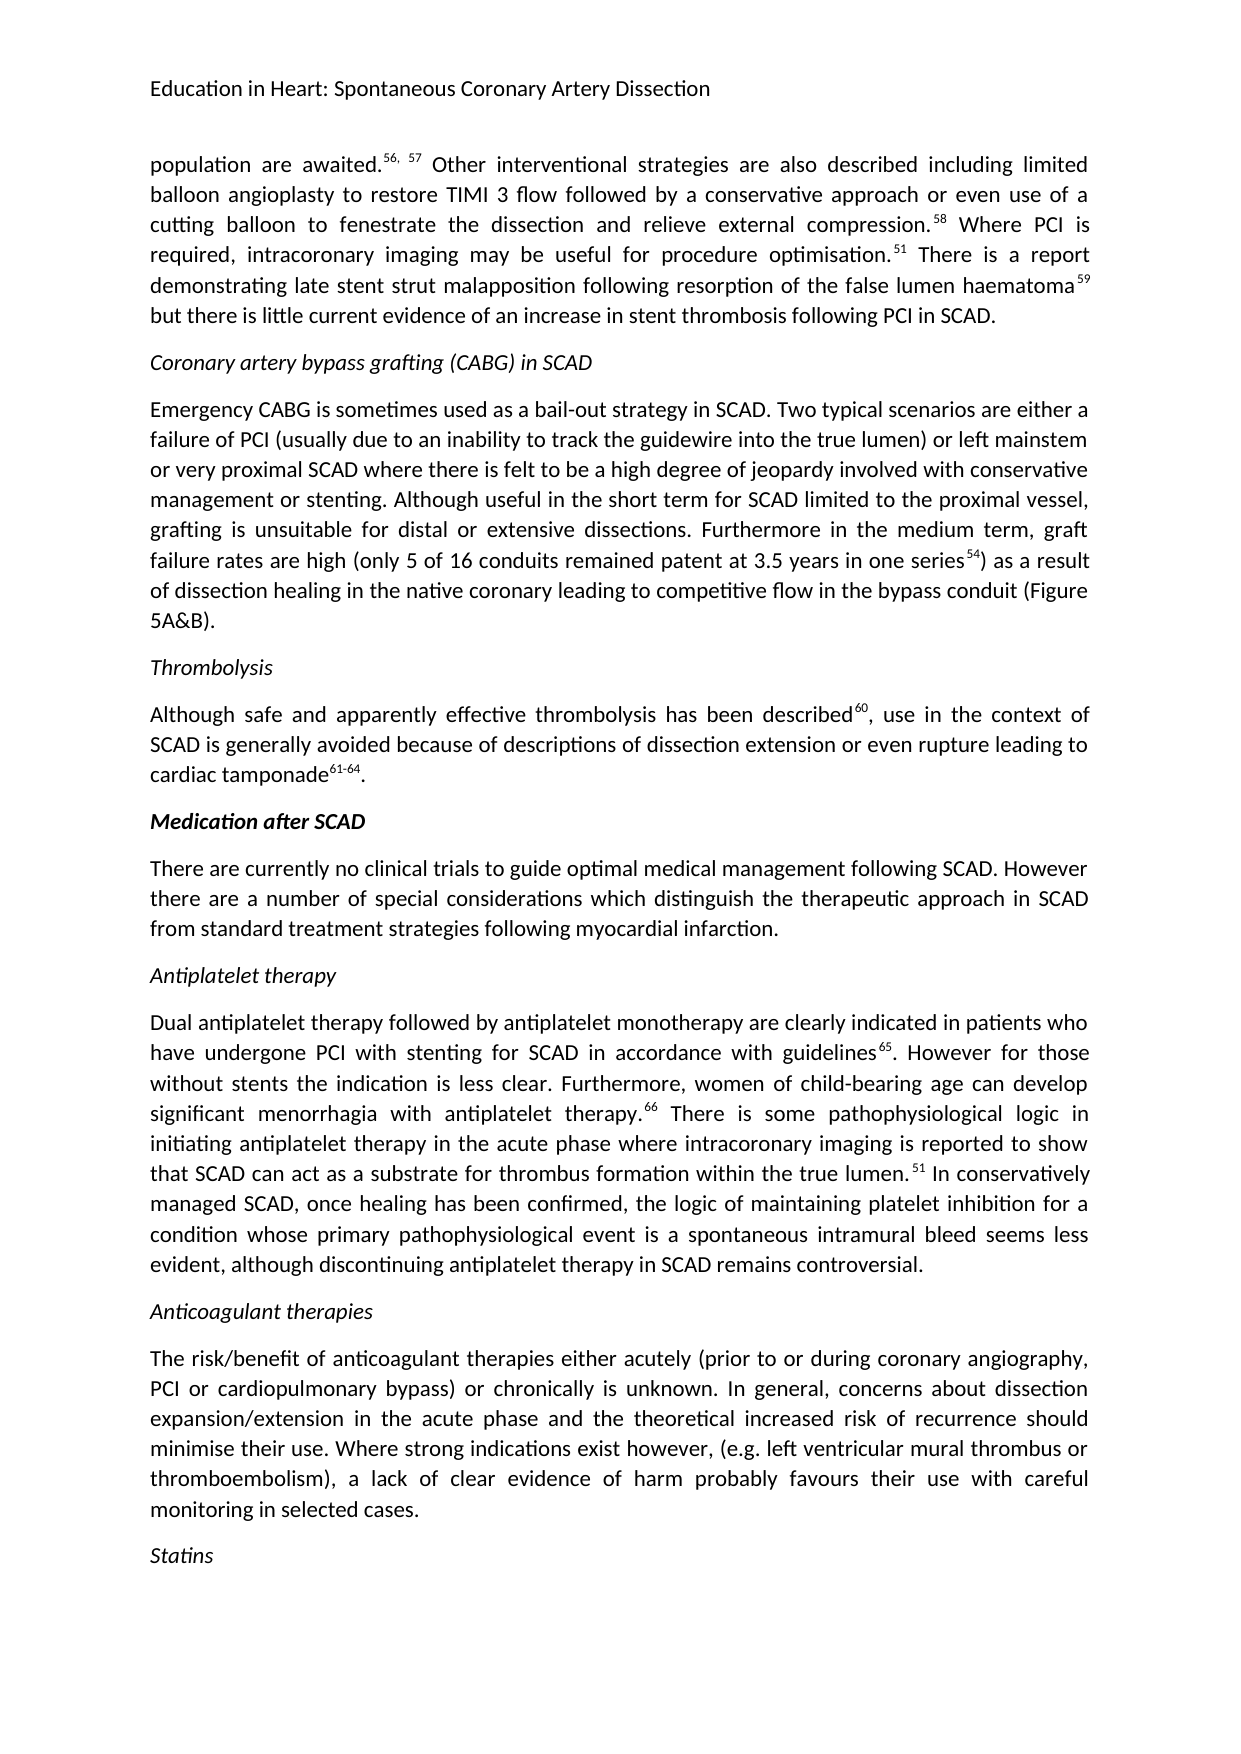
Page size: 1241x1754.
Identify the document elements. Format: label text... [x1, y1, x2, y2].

text Medication after SCAD [150, 807, 1090, 835]
text There are currently no clinical trials to guide optimal medical management following SCAD. However there are a number of special considerations which distinguish the therapeutic approach in SCAD from standard treatment strategies following myocardial infarction. [150, 854, 1090, 943]
text Thrombolysis [150, 653, 1090, 681]
text Anticoagulant therapies [150, 1297, 1090, 1325]
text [150, 150, 1090, 329]
text Although safe and apparently effective thrombolysis has been described60, use in the context of SCAD is generally avoided because of descriptions of dissection extension or even rupture leading to cardiac tamponade61-64. [150, 700, 1090, 788]
text Emergency CABG is sometimes used as a bail-out strategy in SCAD. Two typical scenarios are either a failure of PCI (usually due to an inability to track the guidewire into the true lumen) or left mainstem or very proximal SCAD where there is felt to be a high degree of jeopardy involved with conservative management or stenting. Although useful in the short term for SCAD limited to the proximal vessel, grafting is unsuitable for distal or extensive dissections. Furthermore in the medium term, graft failure rates are high (only 5 of 16 conduits remained patent at 3.5 years in one series54) as a result of dissection healing in the native coronary leading to competitive flow in the bypass conduit (Figure 5A&B). [150, 395, 1090, 634]
text Coronary artery bypass grafting (CABG) in SCAD [150, 348, 1090, 376]
text Statins [150, 1542, 1090, 1570]
text Antiplatelet therapy [150, 961, 1090, 989]
text Dual antiplatelet therapy followed by antiplatelet monotherapy are clearly indicated in patients who have undergone PCI with stenting for SCAD in accordance with guidelines65. However for those without stents the indication is less clear. Furthermore, women of child-bearing age can develop significant menorrhagia with antiplatelet therapy.66 There is some pathophysiological logic in initiating antiplatelet therapy in the acute phase where intracoronary imaging is reported to show that SCAD can act as a substrate for thrombus formation within the true lumen.51 In conservatively managed SCAD, once healing has been confirmed, the logic of maintaining platelet inhibition for a condition whose primary pathophysiological event is a spontaneous intramural bleed seems less evident, although discontinuing antiplatelet therapy in SCAD remains controversial. [150, 1008, 1090, 1278]
text The risk/benefit of anticoagulant therapies either acutely (prior to or during coronary angiography, PCI or cardiopulmonary bypass) or chronically is unknown. In general, concerns about dissection expansion/extension in the acute phase and the theoretical increased risk of recurrence should minimise their use. Where strong indications exist however, (e.g. left ventricular mural thrombus or thromboembolism), a lack of clear evidence of harm probably favours their use with careful monitoring in selected cases. [150, 1344, 1090, 1523]
